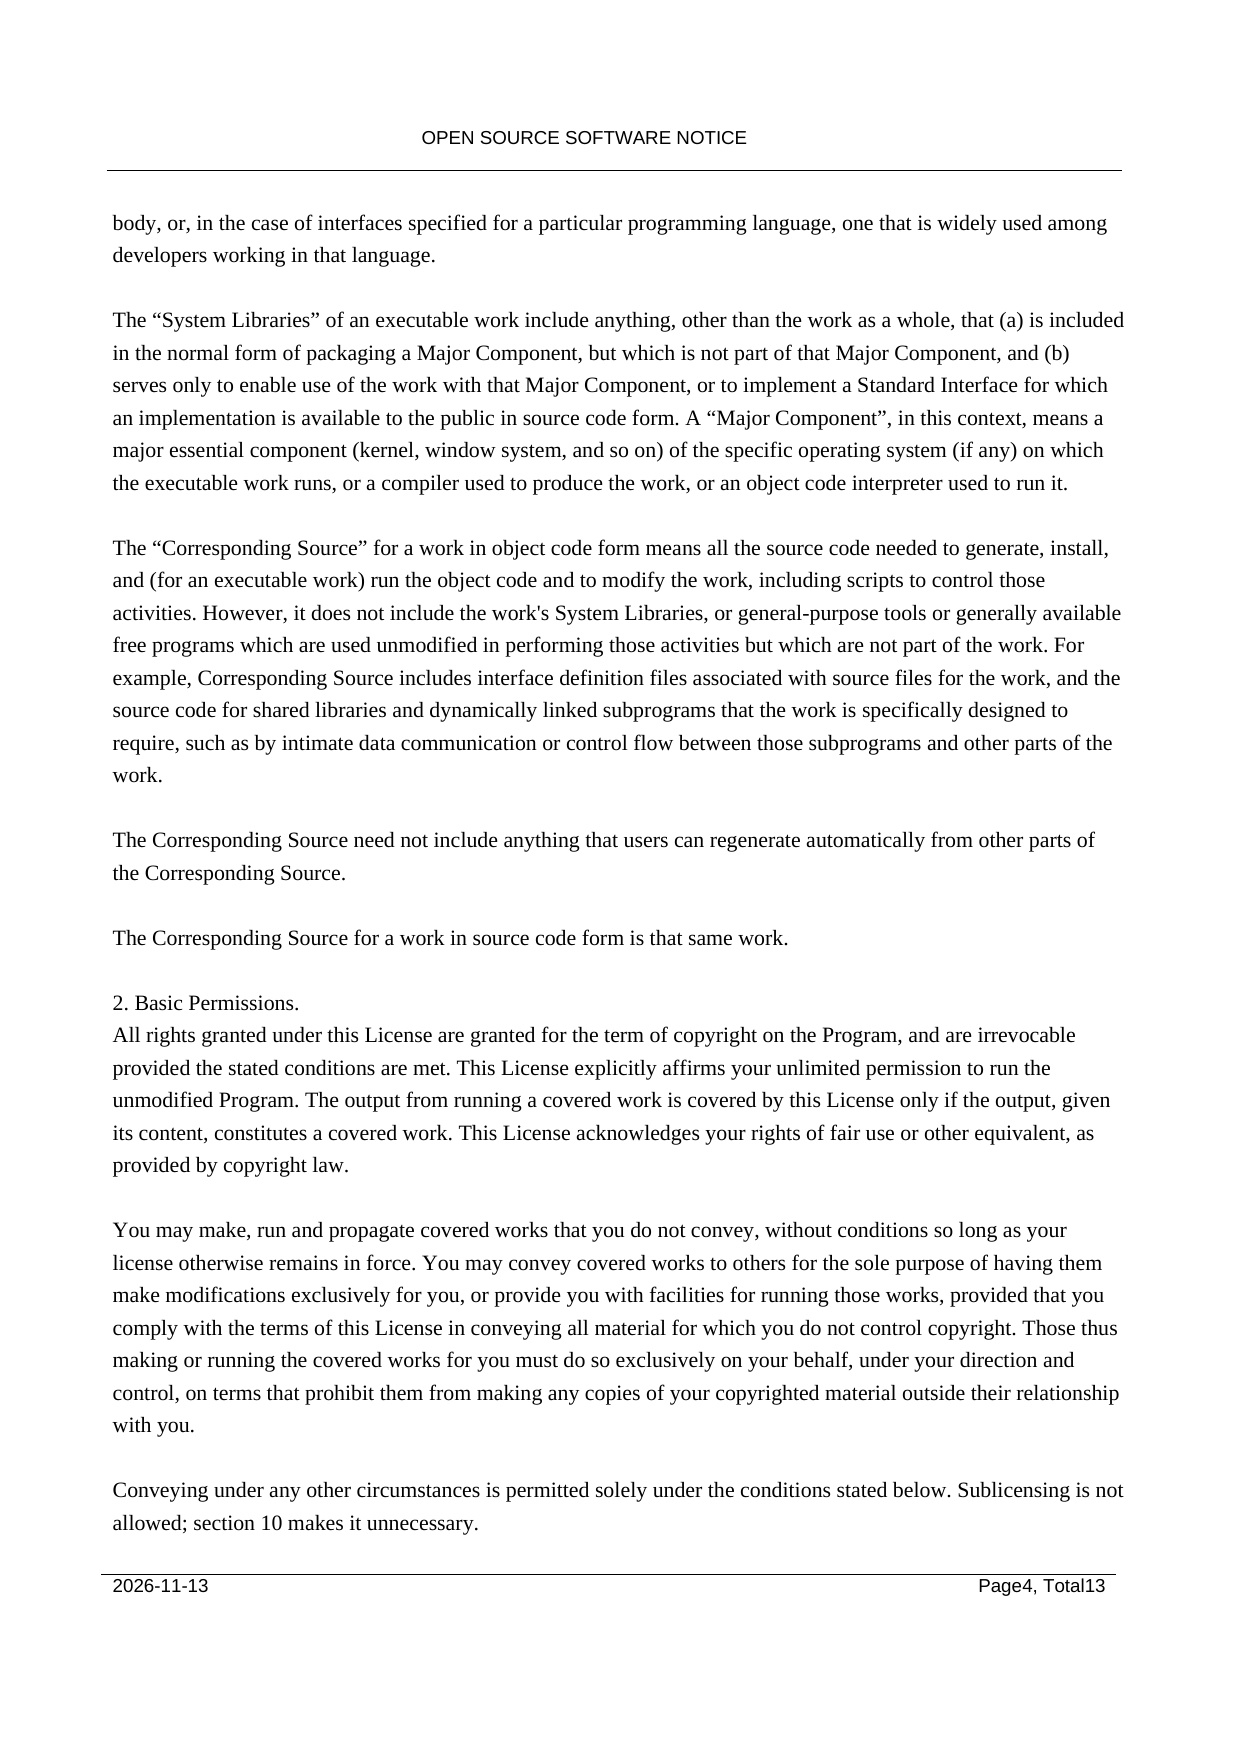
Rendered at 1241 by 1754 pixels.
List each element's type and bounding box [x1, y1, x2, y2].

text [112, 206, 1128, 1539]
